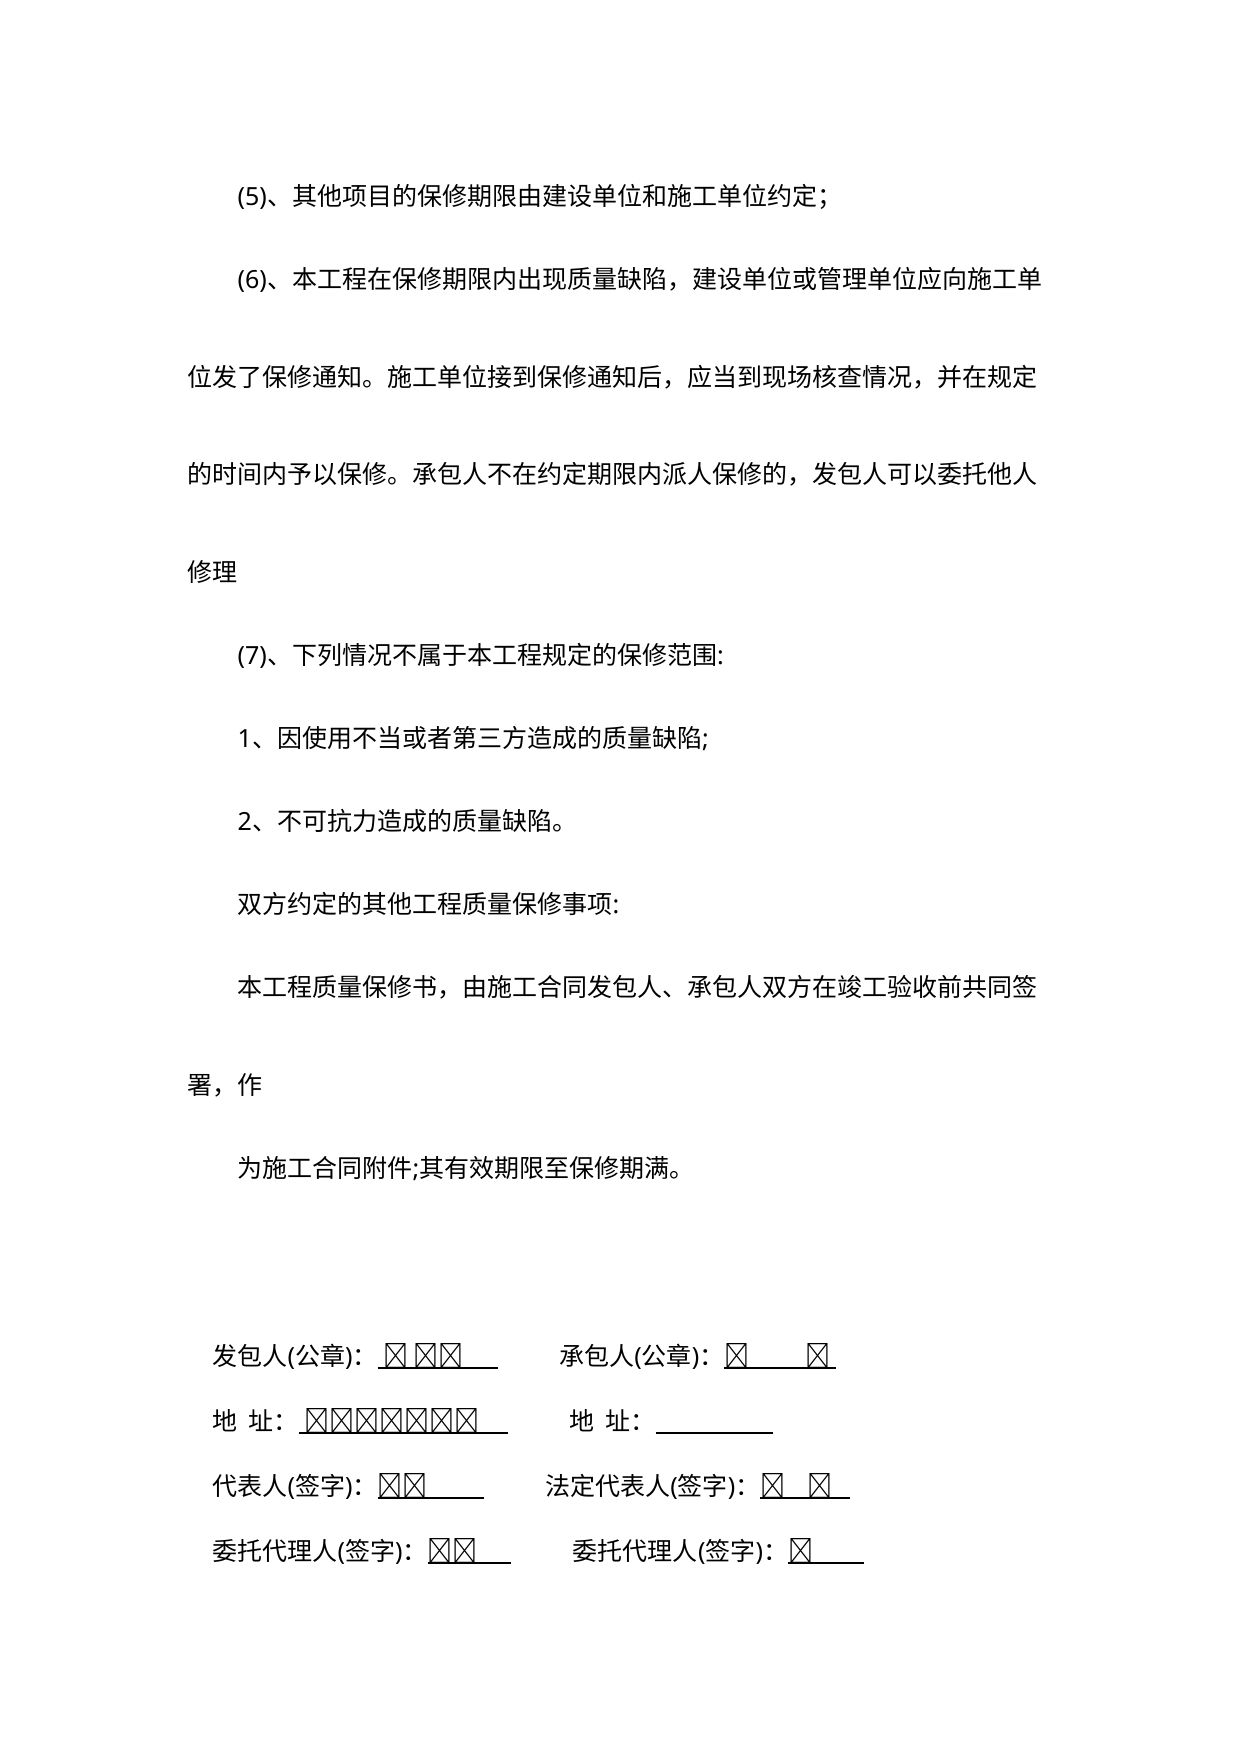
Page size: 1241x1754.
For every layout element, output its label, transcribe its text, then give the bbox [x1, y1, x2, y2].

text (7)、下列情况不属于本工程规定的保修范围: [187, 621, 1053, 686]
text 地 址：  地 址： [187, 1387, 1053, 1452]
text 本工程质量保修书，由施工合同发包人、承包人双方在竣工验收前共同签署，作 [187, 953, 1053, 1116]
text 发包人(公章)：   承包人(公章)：  [187, 1322, 1053, 1387]
text 代表人(签字)： 法定代表人(签字)：  [187, 1452, 1053, 1517]
text 1、因使用不当或者第三方造成的质量缺陷; [187, 704, 1053, 769]
text 委托代理人(签字)： 委托代理人(签字)： [187, 1517, 1053, 1582]
text (5)、其他项目的保修期限由建设单位和施工单位约定； [187, 162, 1053, 227]
text 2、不可抗力造成的质量缺陷。 [187, 787, 1053, 852]
text 为施工合同附件;其有效期限至保修期满。 [187, 1134, 1053, 1199]
text 双方约定的其他工程质量保修事项: [187, 870, 1053, 935]
text (6)、本工程在保修期限内出现质量缺陷，建设单位或管理单位应向施工单位发了保修通知。施工单位接到保修通知后，应当到现场核查情况，并在规定的时间内予以保修。承包人不在约定期限内派人保修的，发包人可以委托他人修理 [187, 245, 1053, 603]
